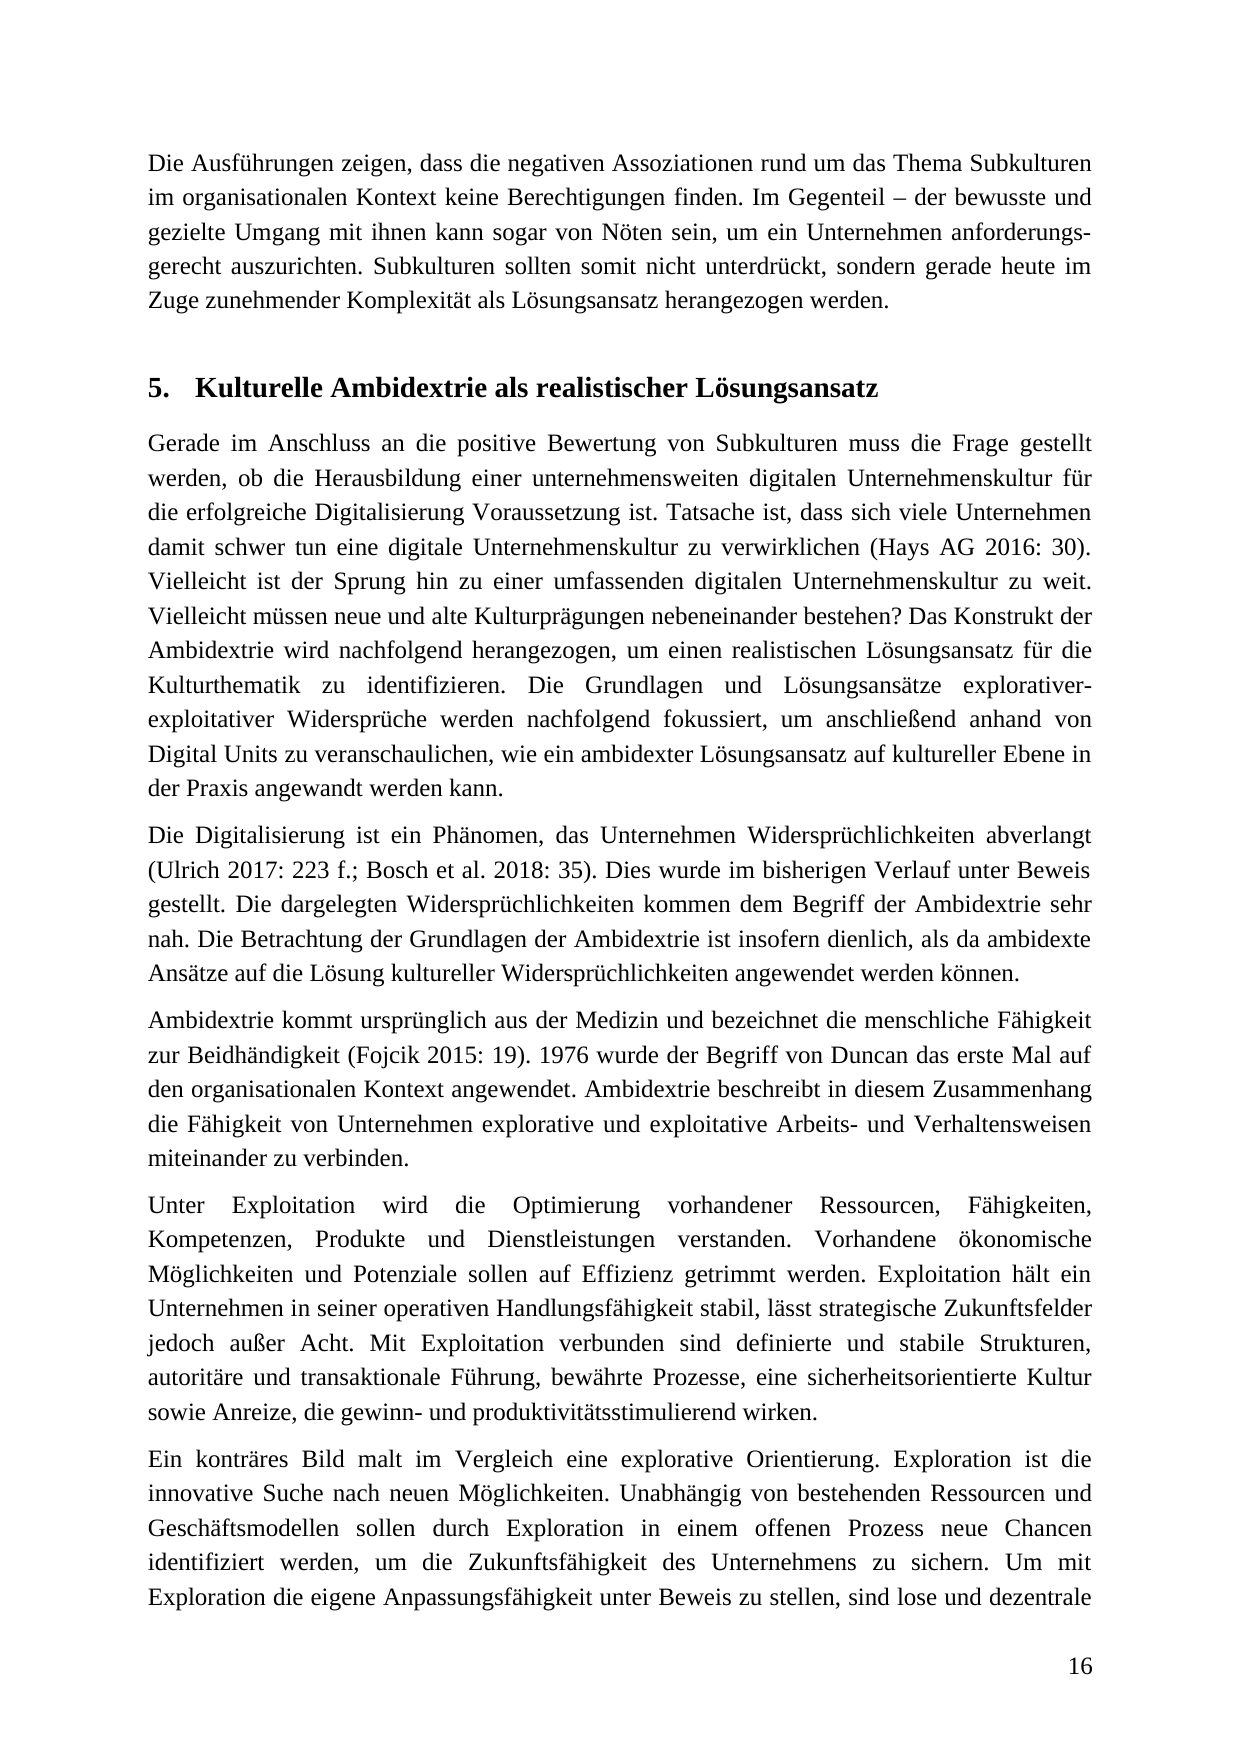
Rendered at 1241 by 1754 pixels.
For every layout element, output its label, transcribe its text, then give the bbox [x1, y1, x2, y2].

text Die Ausführungen zeigen, dass die negativen Assoziationen rund um das Thema Subkulturen im organisationalen Kontext keine Berechtigungen finden. Im Gegenteil – der bewusste und gezielte Umgang mit ihnen kann sogar von Nöten sein, um ein Unternehmen anforderungs-gerecht auszurichten. Subkulturen sollten somit nicht unterdrückt, sondern gerade heute im Zuge zunehmender Komplexität als Lösungsansatz herangezogen werden. [148, 148, 1093, 314]
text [148, 1444, 1093, 1611]
text Die Digitalisierung ist ein Phänomen, das Unternehmen Widersprüchlichkeiten abverlangt (Ulrich 2017: 223 f.; Bosch et al. 2018: 35). Dies wurde im bisherigen Verlauf unter Beweis gestellt. Die dargelegten Widersprüchlichkeiten kommen dem Begriff der Ambidextrie sehr nah. Die Betrachtung der Grundlagen der Ambidextrie ist insofern dienlich, als da ambidexte Ansätze auf die Lösung kultureller Widersprüchlichkeiten angewendet werden können. [148, 820, 1093, 987]
text Unter Exploitation wird die Optimierung vorhandener Ressourcen, Fähigkeiten, Kompetenzen, Produkte und Dienstleistungen verstanden. Vorhandene ökonomische Möglichkeiten und Potenziale sollen auf Effizienz getrimmt werden. Exploitation hält ein Unternehmen in seiner operativen Handlungsfähigkeit stabil, lässt strategische Zukunftsfelder jedoch außer Acht. Mit Exploitation verbunden sind definierte und stabile Strukturen, autoritäre und transaktionale Führung, bewährte Prozesse, eine sicherheitsorientierte Kultur sowie Anreize, die gewinn- und produktivitätsstimulierend wirken. [148, 1190, 1093, 1426]
text 5. Kulturelle Ambidextrie als realistischer Lösungsansatz [148, 370, 1093, 403]
text Ambidextrie kommt ursprünglich aus der Medizin und bezeichnet die menschliche Fähigkeit zur Beidhändigkeit (Fojcik 2015: 19). 1976 wurde der Begriff von Duncan das erste Mal auf den organisationalen Kontext angewendet. Ambidextrie beschreibt in diesem Zusammenhang die Fähigkeit von Unternehmen explorative und exploitative Arbeits- und Verhaltensweisen miteinander zu verbinden. [148, 1005, 1093, 1172]
text Gerade im Anschluss an die positive Bewertung von Subkulturen muss die Frage gestellt werden, ob die Herausbildung einer unternehmensweiten digitalen Unternehmenskultur für die erfolgreiche Digitalisierung Voraussetzung ist. Tatsache ist, dass sich viele Unternehmen damit schwer tun eine digitale Unternehmenskultur zu verwirklichen (Hays AG 2016: 30). Vielleicht ist der Sprung hin zu einer umfassenden digitalen Unternehmenskultur zu weit. Vielleicht müssen neue und alte Kulturprägungen nebeneinander bestehen? Das Konstrukt der Ambidextrie wird nachfolgend herangezogen, um einen realistischen Lösungsansatz für die Kulturthematik zu identifizieren. Die Grundlagen und Lösungsansätze explorativer-exploitativer Widersprüche werden nachfolgend fokussiert, um anschließend anhand von Digital Units zu veranschaulichen, wie ein ambidexter Lösungsansatz auf kultureller Ebene in der Praxis angewandt werden kann. [148, 428, 1093, 802]
